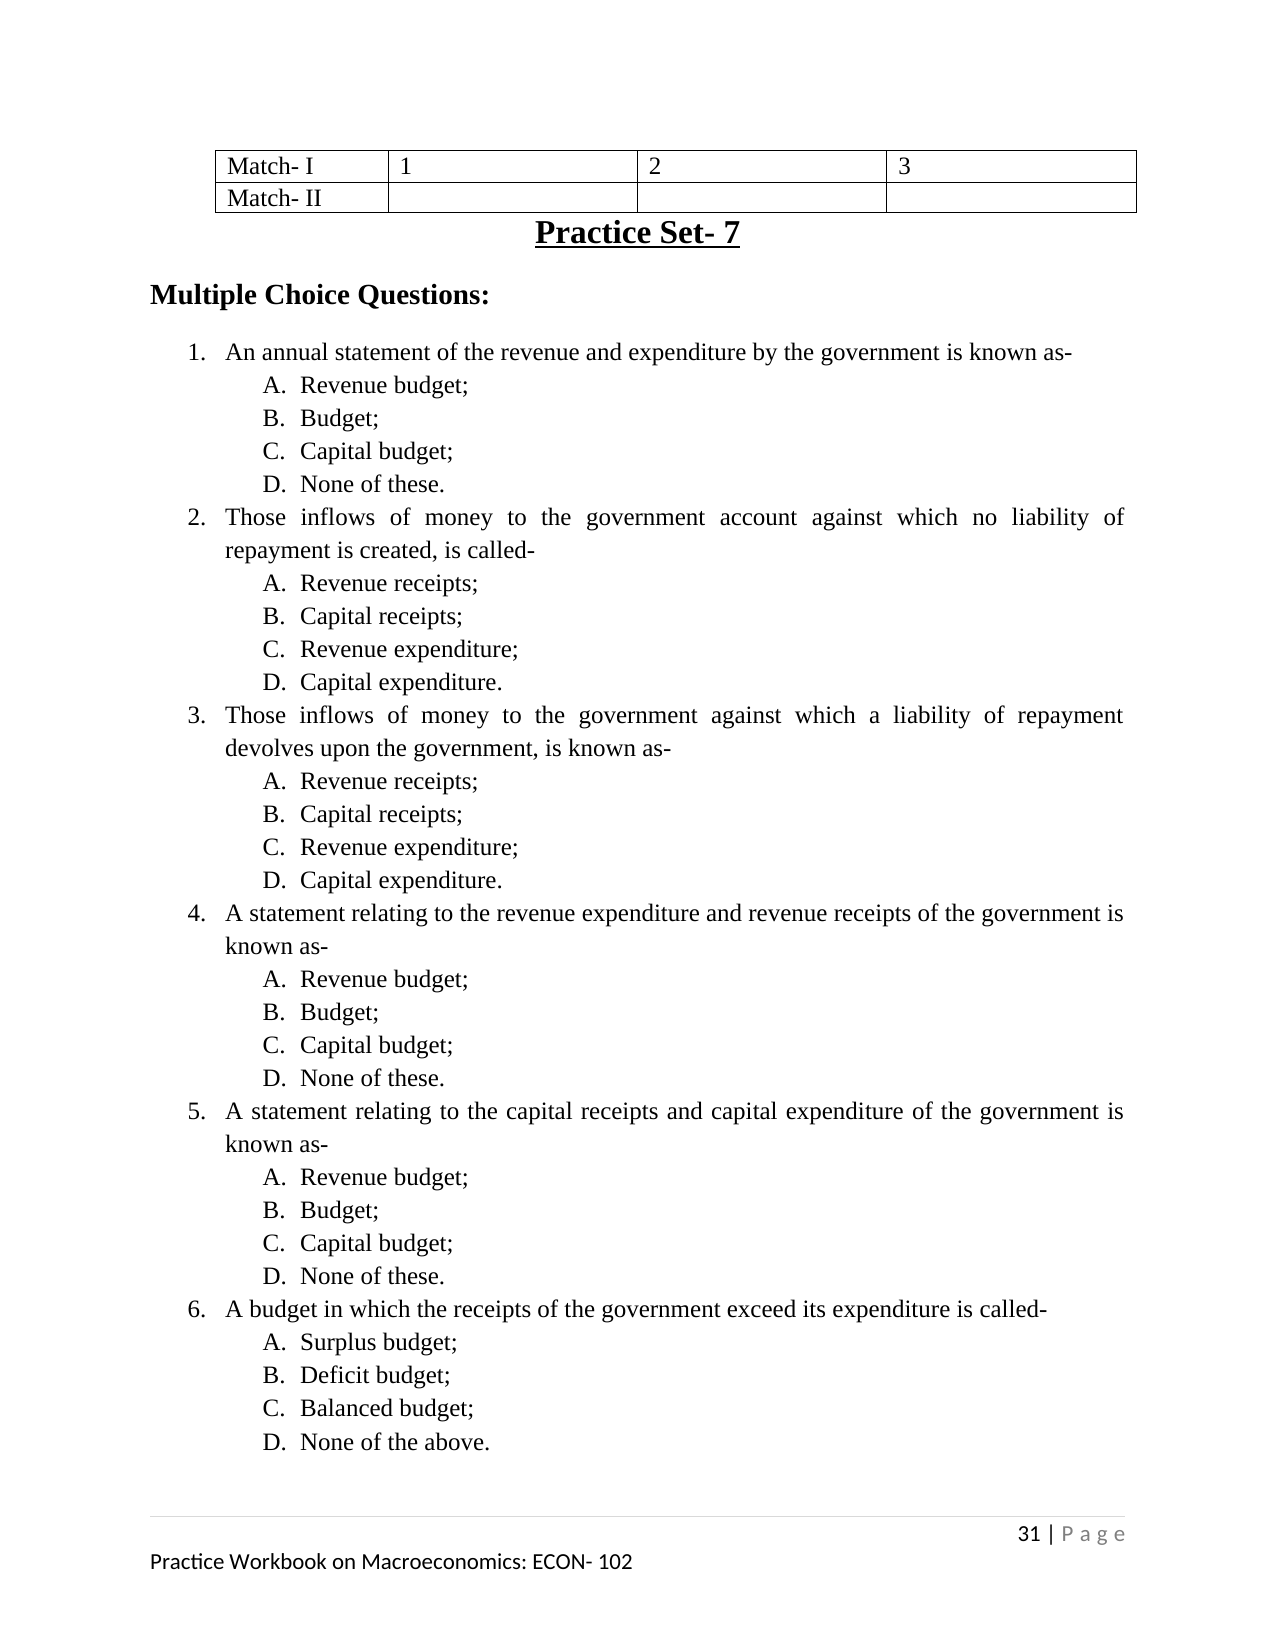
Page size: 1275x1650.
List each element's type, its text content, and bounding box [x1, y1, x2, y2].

list Balanced budget; [262, 1393, 1125, 1422]
list Revenue budget; [262, 964, 1125, 993]
list Deficit budget; [262, 1361, 1125, 1389]
list Capital budget; [262, 1030, 1125, 1059]
table_cell 2 [638, 151, 886, 182]
list Capital budget; [262, 436, 1125, 465]
list Those inflows of money to the government account against which no liability of repayment is created, is called- [187, 502, 1125, 564]
table_cell Match- I [216, 151, 388, 182]
list Budget; [262, 997, 1125, 1026]
list None of the above. [262, 1427, 1125, 1455]
list None of these. [262, 1063, 1125, 1092]
list Revenue receipts; [262, 766, 1125, 795]
list Revenue receipts; [262, 568, 1125, 597]
list A statement relating to the capital receipts and capital expenditure of the government is known as- [187, 1096, 1125, 1158]
list Capital receipts; [262, 601, 1125, 630]
table_cell [389, 183, 637, 212]
list Budget; [262, 1195, 1125, 1224]
list Capital expenditure. [262, 667, 1125, 696]
table_cell Match- II [216, 183, 388, 212]
table_cell 3 [887, 151, 1136, 182]
list Budget; [262, 403, 1125, 432]
list Capital budget; [262, 1228, 1125, 1257]
text Multiple Choice Questions: [150, 277, 1125, 311]
list A budget in which the receipts of the government exceed its expenditure is called- [187, 1294, 1125, 1323]
list Revenue budget; [262, 370, 1125, 399]
list An annual statement of the revenue and expenditure by the government is known as- [187, 337, 1125, 366]
list Revenue expenditure; [262, 634, 1125, 663]
text Practice Set- 7 [150, 213, 1125, 251]
list None of these. [262, 1261, 1125, 1290]
list Capital expenditure. [262, 865, 1125, 894]
list Those inflows of money to the government against which a liability of repayment devolves upon the government, is known as- [187, 700, 1125, 762]
list Revenue expenditure; [262, 832, 1125, 861]
list None of these. [262, 469, 1125, 498]
table_cell 1 [389, 151, 637, 182]
list Capital receipts; [262, 799, 1125, 828]
list Surplus budget; [262, 1327, 1125, 1356]
list A statement relating to the revenue expenditure and revenue receipts of the government is known as- [187, 898, 1125, 960]
table_cell [638, 183, 886, 212]
table_cell [887, 183, 1136, 212]
list Revenue budget; [262, 1162, 1125, 1191]
